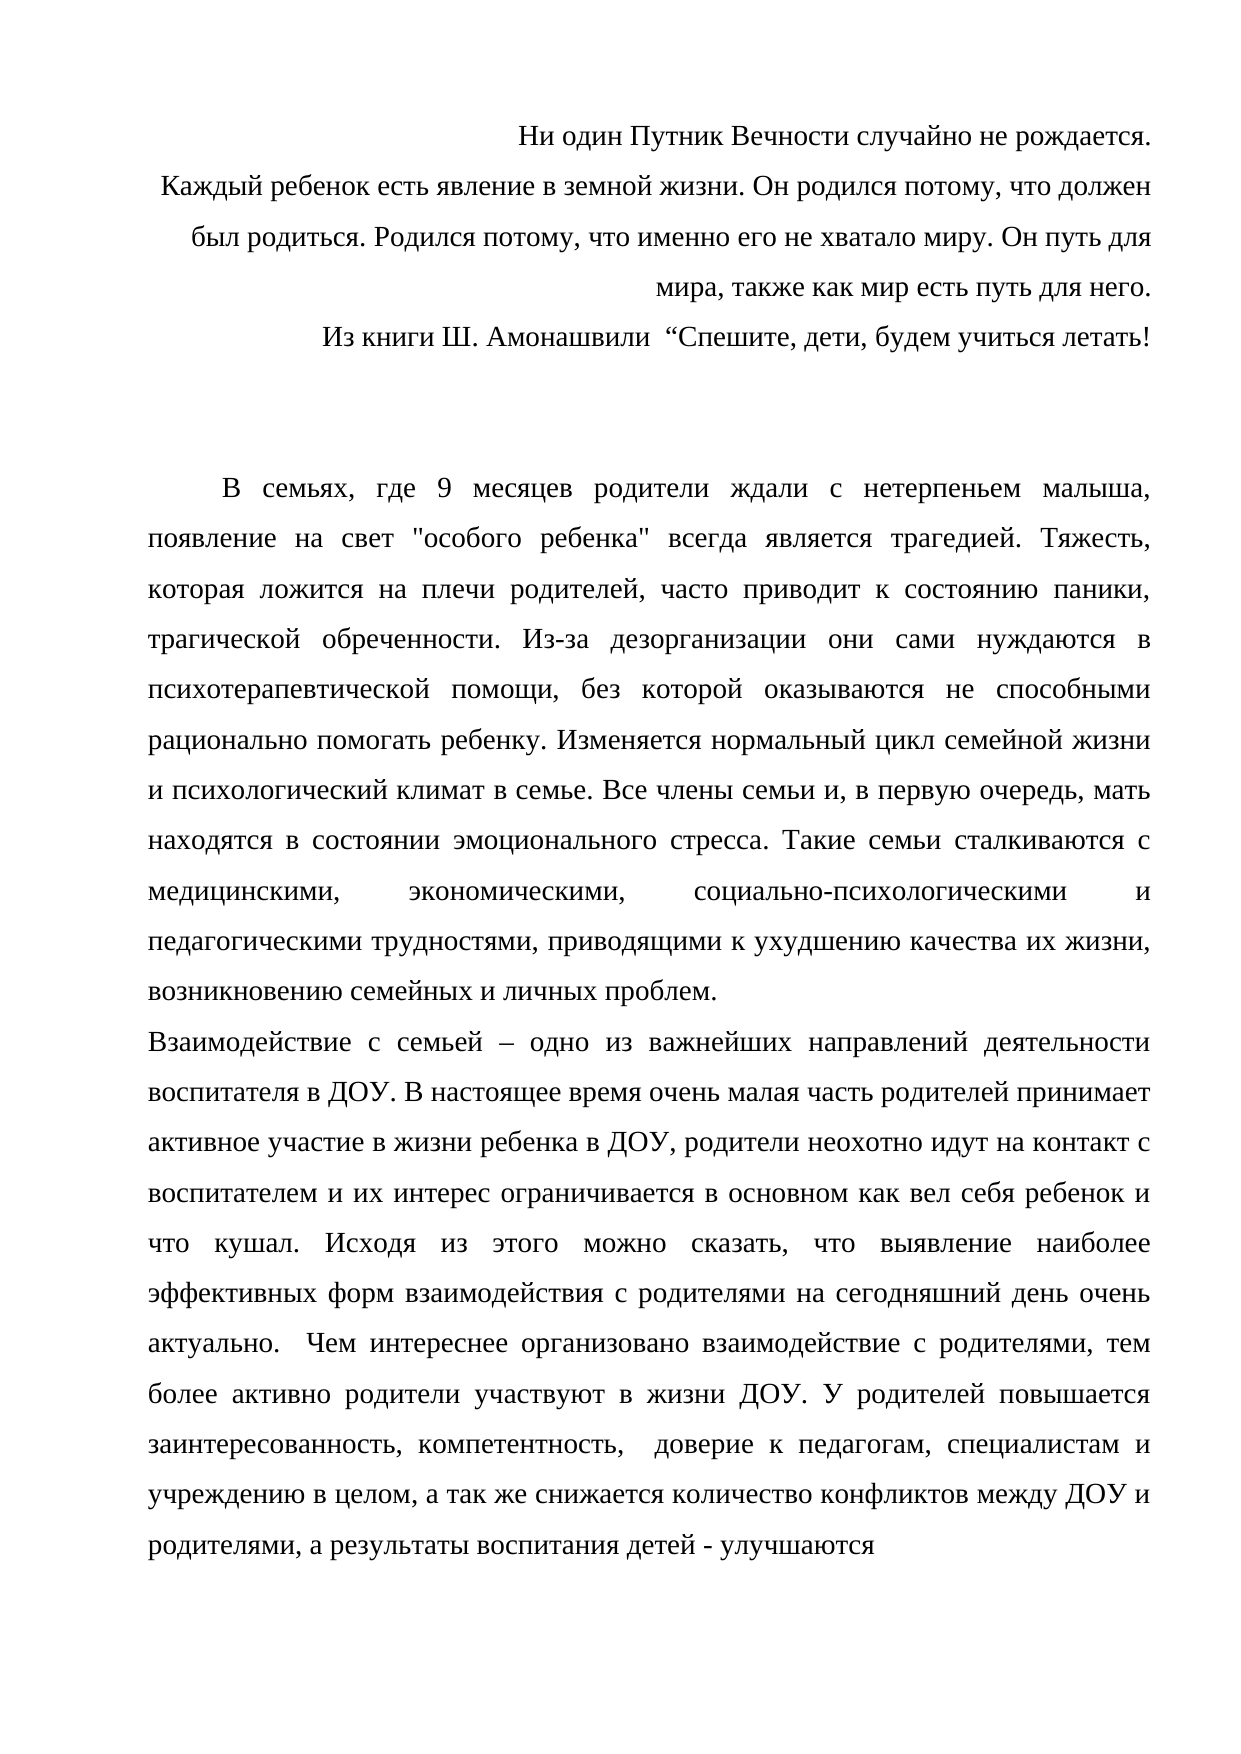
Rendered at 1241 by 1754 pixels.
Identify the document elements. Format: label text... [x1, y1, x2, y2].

text Ни один Путник Вечности случайно не рождается. Каждый ребенок есть явление в земной жизни. Он родился потому, что должен был родиться. Родился потому, что именно его не хватало миру. Он путь для мира, также как мир есть путь для него. [0, 118, 1152, 303]
text Взаимодействие с семьей – одно из важнейших направлений деятельности воспитателя в ДОУ. В настоящее время очень малая часть родителей принимает активное участие в жизни ребенка в ДОУ, родители неохотно идут на контакт с воспитателем и их интерес ограничивается в основном как вел себя ребенок и что кушал. Исходя из этого можно сказать, что выявление наиболее эффективных форм взаимодействия с родителями на сегодняшний день очень актуально. Чем интереснее организовано взаимодействие с родителями, тем более активно родители участвуют в жизни ДОУ. У родителей повышается заинтересованность, компетентность, доверие к педагогам, специалистам и учреждению в целом, а так же снижается количество конфликтов между ДОУ и родителями, а результаты воспитания детей - улучшаются [148, 1024, 1152, 1560]
text Из книги Ш. Амонашвили “Спешите, дети, будем учиться летать! [148, 319, 1152, 353]
text В семьях, где 9 месяцев родители ждали с нетерпеньем малыша, появление на свет "особого ребенка" всегда является трагедией. Тяжесть, которая ложится на плечи родителей, часто приводит к состоянию паники, трагической обреченности. Из-за дезорганизации они сами нуждаются в психотерапевтической помощи, без которой оказываются не способными рационально помогать ребенку. Изменяется нормальный цикл семейной жизни и психологический климат в семье. Все члены семьи и, в первую очередь, мать находятся в состоянии эмоционального стресса. Такие семьи сталкиваются с медицинскими, экономическими, социально-психологическими и педагогическими трудностями, приводящими к ухудшению качества их жизни, возникновению семейных и личных проблем. [148, 470, 1152, 1007]
